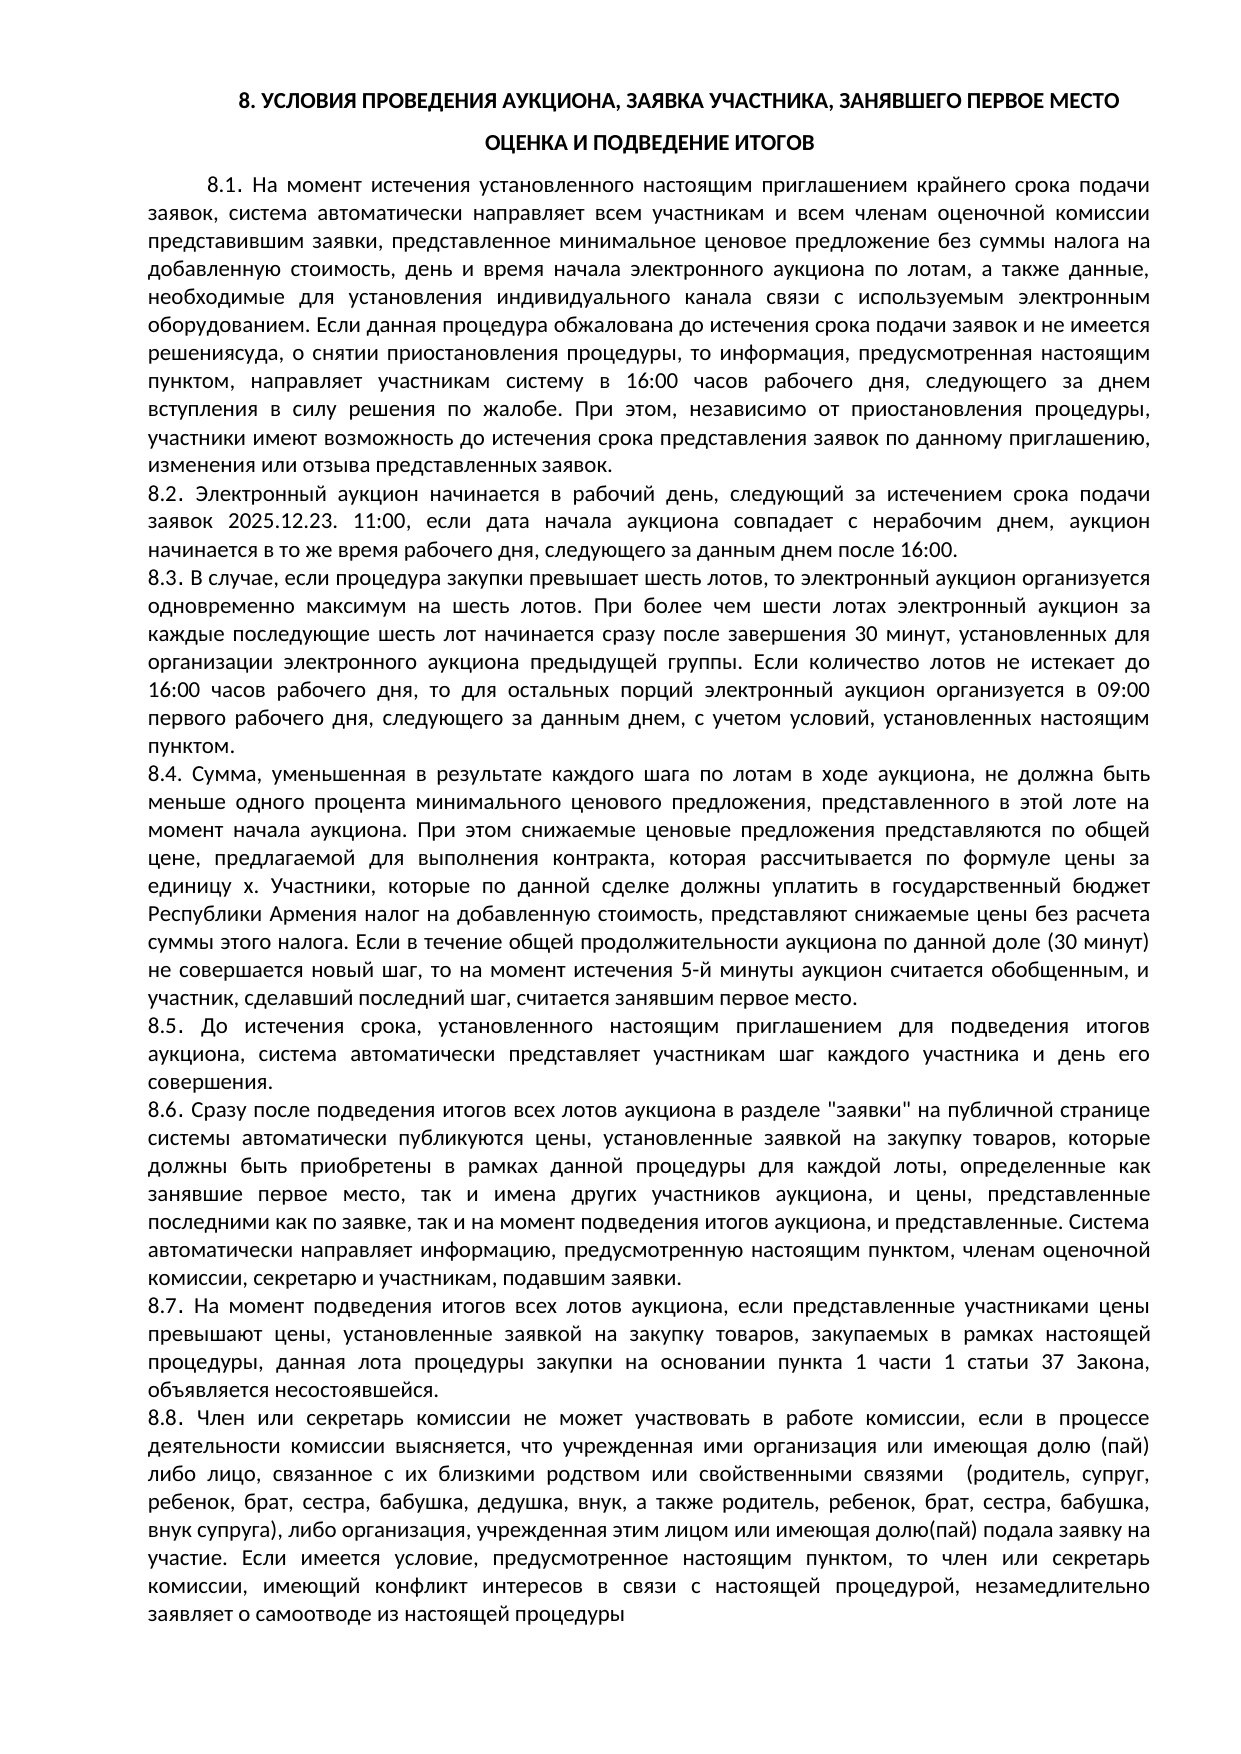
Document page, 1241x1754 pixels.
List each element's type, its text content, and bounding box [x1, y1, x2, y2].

text 8.8․ Член или секретарь комиссии не может участвовать в работе комиссии, если в процессе деятельности комиссии выясняется, что учрежденная ими организация или имеющая долю (пай) либо лицо, связанное с их близкими родством или свойственными связями (родитель, супруг, ребенок, брат, сестра, бабушка, дедушка, внук, а также родитель, ребенок, брат, сестра, бабушка, внук супруга), либо организация, учрежденная этим лицом или имеющая долю(пай) подала заявку на участие. Если имеется условие, предусмотренное настоящим пунктом, то член или секретарь комиссии, имеющий конфликт интересов в связи с настоящей процедурой, незамедлительно заявляет о самоотводе из настоящей процедуры [148, 1403, 1152, 1627]
text 8. УСЛОВИЯ ПРОВЕДЕНИЯ АУКЦИОНА, ЗАЯВКА УЧАСТНИКА, ЗАНЯВШЕГО ПЕРВОЕ МЕСТО ОЦЕНКА И ПОДВЕДЕНИЕ ИТОГОВ [148, 86, 1152, 156]
text 8.3․ В случае, если процедура закупки превышает шесть лотов, то электронный аукцион организуется одновременно максимум на шесть лотов. При более чем шести лотах электронный аукцион за каждые последующие шесть лот начинается сразу после завершения 30 минут, установленных для организации электронного аукциона предыдущей группы. Если количество лотов не истекает до 16:00 часов рабочего дня, то для остальных порций электронный аукцион организуется в 09:00 первого рабочего дня, следующего за данным днем, с учетом условий, установленных настоящим пунктом. [148, 563, 1152, 759]
text 8.7․ На момент подведения итогов всех лотов аукциона, если представленные участниками цены превышают цены, установленные заявкой на закупку товаров, закупаемых в рамках настоящей процедуры, данная лота процедуры закупки на основании пункта 1 части 1 статьи 37 Закона, объявляется несостоявшейся. [148, 1291, 1152, 1403]
text 8.2․ Электронный аукцион начинается в рабочий день, следующий за истечением срока подачи заявок 2025.12.23. 11:00 , если дата начала аукциона совпадает с нерабочим днем, аукцион начинается в то же время рабочего дня, следующего за данным днем после 16:00. [148, 479, 1152, 563]
text 8.4. Сумма, уменьшенная в результате каждого шага по лотам в ходе аукциона, не должна быть меньше одного процента минимального ценового предложения, представленного в этой лоте на момент начала аукциона. При этом снижаемые ценовые предложения представляются по общей цене, предлагаемой для выполнения контракта, которая рассчитывается по формуле цены за единицу x. Участники, которые по данной сделке должны уплатить в государственный бюджет Республики Армения налог на добавленную стоимость, представляют снижаемые цены без расчета суммы этого налога. Если в течение общей продолжительности аукциона по данной доле (30 минут) не совершается новый шаг, то на момент истечения 5-й минуты аукцион считается обобщенным, и участник, сделавший последний шаг, считается занявшим первое место. [148, 759, 1152, 1011]
text 8.1․ На момент истечения установленного настоящим приглашением крайнего срока подачи заявок, система автоматически направляет всем участникам и всем членам оценочной комиссии представившим заявки, представленное минимальное ценовое предложение без суммы налога на добавленную стоимость, день и время начала электронного аукциона по лотам, а также данные, необходимые для установления индивидуального канала связи с используемым электронным оборудованием. Если данная процедура обжалована до истечения срока подачи заявок и не имеется решениясуда, о снятии приостановления процедуры, то информация, предусмотренная настоящим пунктом, направляет участникам систему в 16:00 часов рабочего дня, следующего за днем вступления в силу решения по жалобе. При этом, независимо от приостановления процедуры, участники имеют возможность до истечения срока представления заявок по данному приглашению, изменения или отзыва представленных заявок. [148, 170, 1152, 479]
text 8.6․ Сразу после подведения итогов всех лотов аукциона в разделе "заявки" на публичной странице системы автоматически публикуются цены, установленные заявкой на закупку товаров, которые должны быть приобретены в рамках данной процедуры для каждой лоты, определенные как занявшие первое место, так и имена других участников аукциона, и цены, представленные последними как по заявке, так и на момент подведения итогов аукциона, и представленные. Система автоматически направляет информацию, предусмотренную настоящим пунктом, членам оценочной комиссии, секретарю и участникам, подавшим заявки. [148, 1095, 1152, 1291]
text 8.5․ До истечения срока, установленного настоящим приглашением для подведения итогов аукциона, система автоматически представляет участникам шаг каждого участника и день его совершения. [148, 1011, 1152, 1095]
